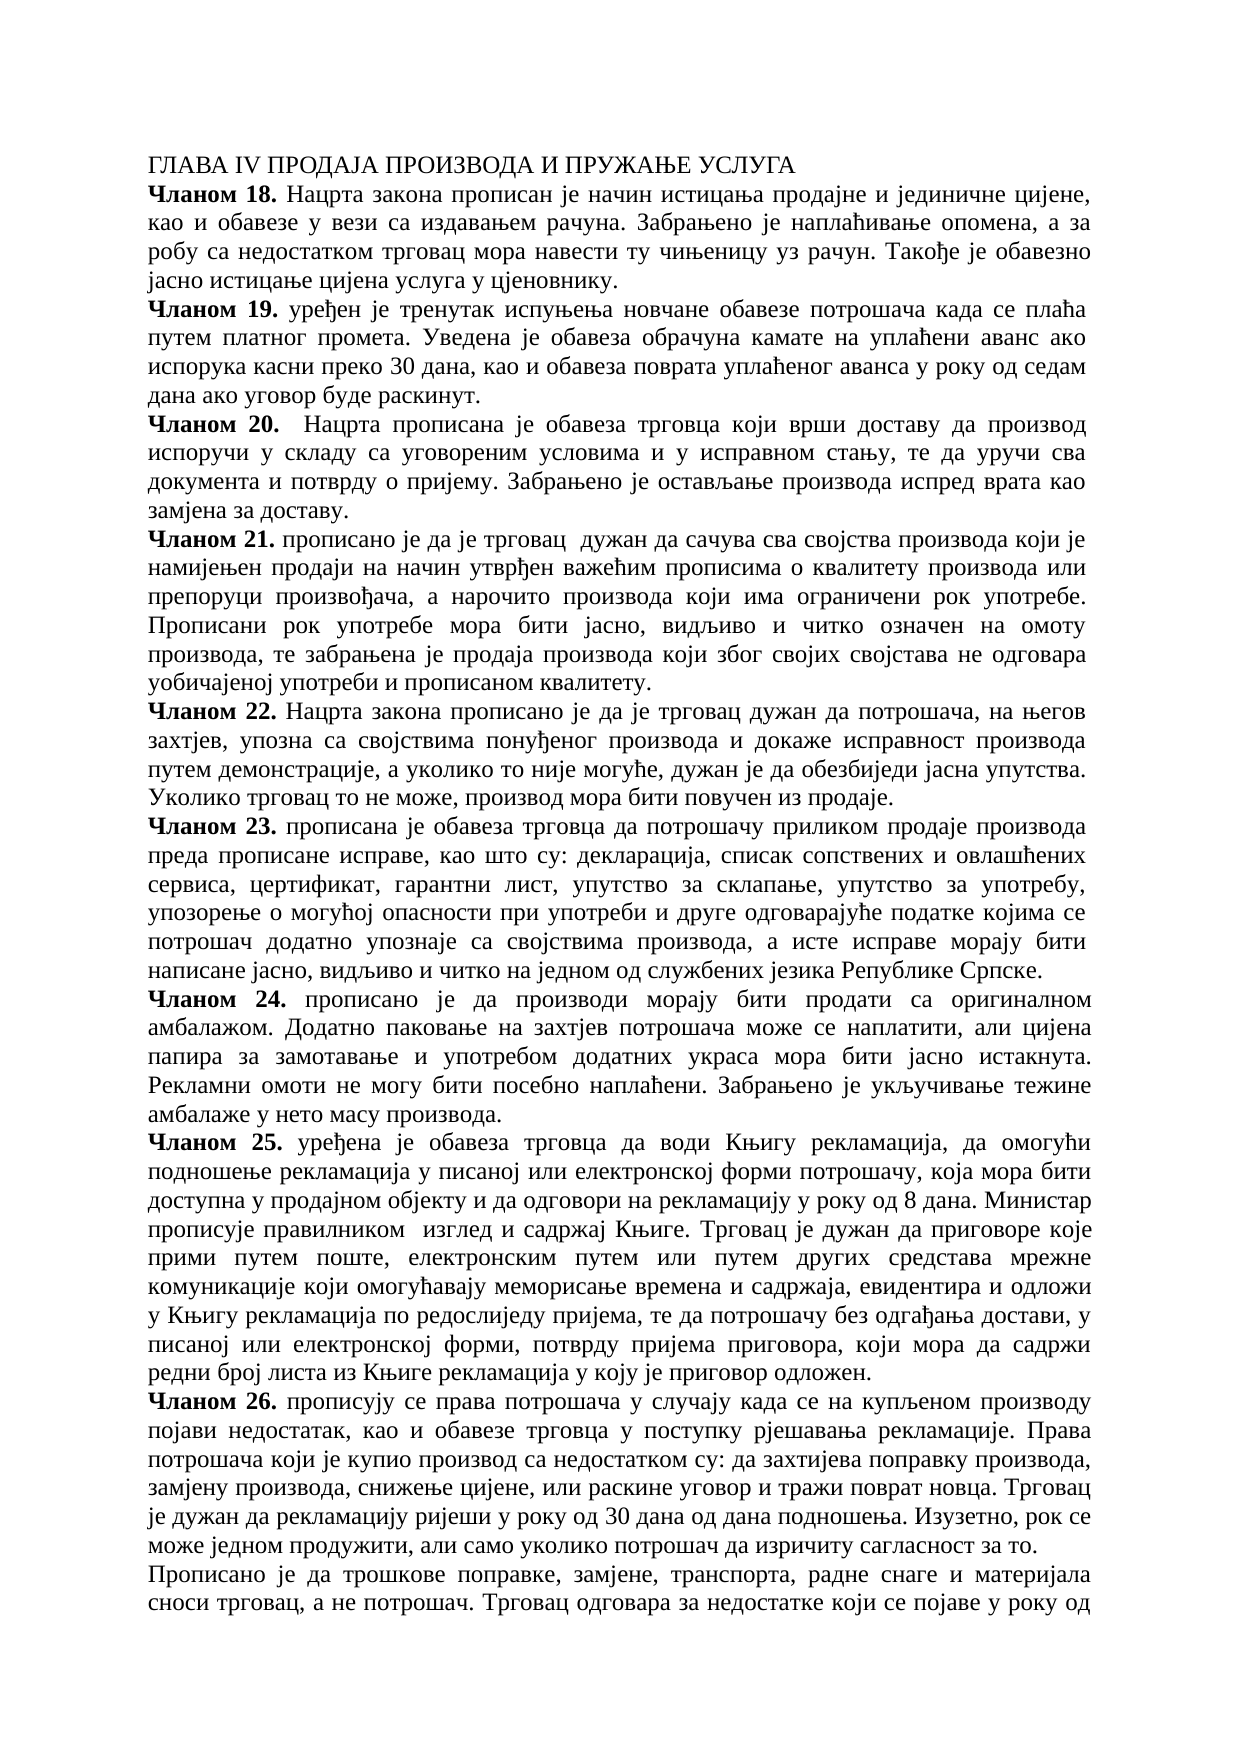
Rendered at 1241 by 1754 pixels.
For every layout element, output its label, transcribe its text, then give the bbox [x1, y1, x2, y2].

text Чланом 18. Нацрта закона прописан је начин истицања продајне и јединичне цијене, као и обавезе у вези са издавањем рачуна. Забрањено је наплаћивање опомена, а за робу са недостатком трговац мора навести ту чињеницу уз рачун. Такође је обавезно јасно истицање цијена услуга у цјеновнику. [148, 179, 1092, 294]
text Чланом 19. уређен је тренутак испуњења новчане обавезе потрошача када се плаћа путем платног промета. Уведена је обавеза обрачуна камате на уплаћени аванс ако испорука касни преко 30 дана, као и обавеза поврата уплаћеног аванса у року од седам дана ако уговор буде раскинут. [148, 294, 1087, 409]
text Чланом 20. Нацрта прописана је обавеза трговца који врши доставу да производ испоручи у складу са уговореним условима и у исправном стању, те да уручи сва документа и потврду о пријему. Забрањено је остављање производа испред врата као замјена за доставу. [148, 409, 1087, 524]
text Чланом 24. прописано је да производи морају бити продати са оригиналном амбалажом. Додатно паковање на захтјев потрошача може се наплатити, али цијена папира за замотавање и употребом додатних украса мора бити јасно истакнута. Рекламни омоти не могу бити посебно наплаћени. Забрањено је укључивање тежине амбалаже у нето масу производа. [148, 984, 1092, 1127]
text Чланом 22. Нацрта закона прописано је да је трговац дужан да потрошача, на његов захтјев, упозна са својствима понуђеног производа и докаже исправност производа путем демонстрације, а уколико то није могуће, дужан је да обезбиједи јасна упутства. Уколико трговац то не може, производ мора бити повучен из продаје. [148, 696, 1087, 811]
text Чланом 21. прописано је да је трговац дужан да сачува сва својства производа који је намијењен продаји на начин утврђен важећим прописима о квалитету производа или препоруци произвођача, а нарочито производа који има ограничени рок употребе. Прописани рок употребе мора бити јасно, видљиво и читко означен на омоту производа, те забрањена је продаја производа који због својих својстава не одговара уобичајеној употреби и прописаном квалитету. [148, 524, 1087, 696]
text Чланом 23. прописана је обавеза трговца да потрошачу приликом продаје производа преда прописане исправе, као што су: декларација, списак сопствених и овлашћених сервиса, цертификат, гарантни лист, упутство за склапање, упутство за употребу, упозорење о могућој опасности при употреби и друге одговарајуће податке којима се потрошач додатно упознаје са својствима производа, а исте исправе морају бити написане јасно, видљиво и читко на једном од службених језика Републике Српске. [148, 811, 1087, 984]
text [148, 1559, 1092, 1616]
text Чланом 26. прописују се права потрошача у случају када се на купљеном производу појави недостатак, као и обавезе трговца у поступку рјешавања рекламације. Права потрошача који је купио производ са недостатком су: да захтијева поправку производа, замјену производа, снижење цијене, или раскине уговор и тражи поврат новца. Трговац је дужан да рекламацију ријеши у року од 30 дана од дана подношења. Изузетно, рок се може једном продужити, али само уколико потрошач да изричиту сагласност за то. [148, 1386, 1092, 1559]
subtitle ГЛАВА IV ПРОДАЈА ПРОИЗВОДА И ПРУЖАЊЕ УСЛУГА [148, 150, 1092, 179]
text Чланом 25. уређена је обавеза трговца да води Књигу рекламација, да омогући подношење рекламација у писаној или електронској форми потрошачу, која мора бити доступна у продајном објекту и да одговори на рекламацију у року од 8 дана. Министар прописује правилником изглед и садржај Књиге. Трговац је дужан да приговоре које прими путем поште, електронским путем или путем других средстава мрежне комуникације који омогућавају меморисање времена и садржаја, евидентира и одложи у Књигу рекламација по редослиједу пријема, те да потрошачу без одгађања достави, у писаној или електронској форми, потврду пријема приговора, који мора да садржи редни број листа из Књиге рекламација у коју је приговор одложен. [148, 1127, 1092, 1386]
